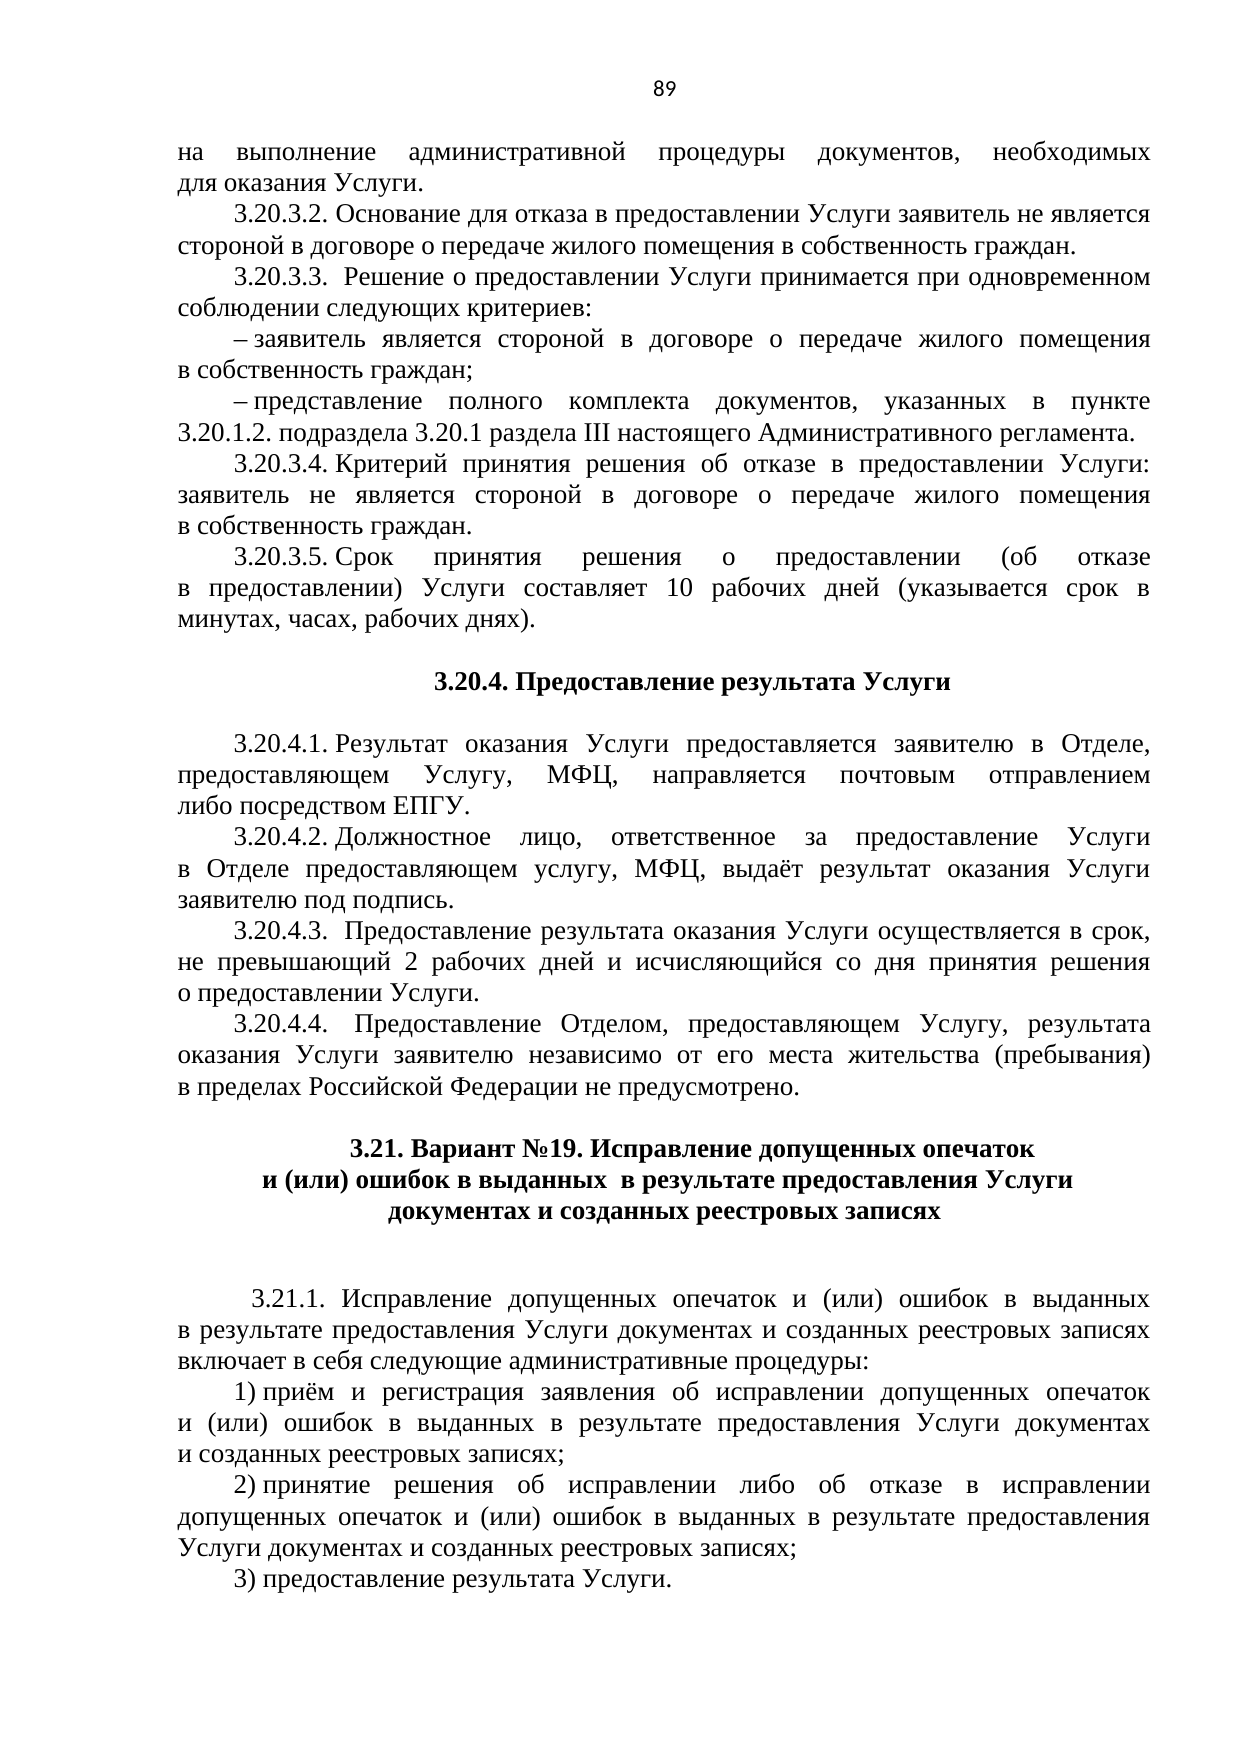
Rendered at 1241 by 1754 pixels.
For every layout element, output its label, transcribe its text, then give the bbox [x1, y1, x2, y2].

text 1) приём и регистрация заявления об исправлении допущенных опечаток и (или) ошибок в выданных в результате предоставления Услуги документах и созданных реестровых записях; [177, 1375, 1152, 1469]
text 2) принятие решения об исправлении либо об отказе в исправлении допущенных опечаток и (или) ошибок в выданных в результате предоставления Услуги документах и созданных реестровых записях; [177, 1469, 1152, 1562]
text 3.20.4.4. Предоставление Отделом, предоставляющем Услугу, результата оказания Услуги заявителю независимо от его места жительства (пребывания) в пределах Российской Федерации не предусмотрено. [177, 1007, 1152, 1101]
text 3.20.4.3. Предоставление результата оказания Услуги осуществляется в срок, не превышающий 2 рабочих дней и исчисляющийся со дня принятия решения о предоставлении Услуги. [177, 914, 1152, 1007]
text – заявитель является стороной в договоре о передаче жилого помещения в собственность граждан; [177, 322, 1152, 384]
text 3.20.4.1. Результат оказания Услуги предоставляется заявителю в Отделе, предоставляющем Услугу, МФЦ, направляется почтовым отправлением либо посредством ЕПГУ. [177, 727, 1152, 821]
text 3.20.3.5. Срок принятия решения о предоставлении (об отказе в предоставлении) Услуги составляет 10 рабочих дней (указывается срок в минутах, часах, рабочих днях). [177, 540, 1152, 634]
text 3.20.3.2. Основание для отказа в предоставлении Услуги заявитель не является стороной в договоре о передаче жилого помещения в собственность граждан. [177, 198, 1152, 260]
text 3) предоставление результата Услуги. [177, 1562, 1152, 1593]
text 3.20.4. Предоставление результата Услуги [177, 665, 1152, 696]
text 3.21. Вариант №19. Исправление допущенных опечаток и (или) ошибок в выданных в результате предоставления Услуги документах и созданных реестровых записях [177, 1132, 1152, 1225]
text 3.20.3.4. Критерий принятия решения об отказе в предоставлении Услуги: заявитель не является стороной в договоре о передаче жилого помещения в собственность граждан. [177, 447, 1152, 540]
text 3.20.3.3. Решение о предоставлении Услуги принимается при одновременном соблюдении следующих критериев: [177, 260, 1152, 322]
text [177, 135, 1152, 198]
text – представление полного комплекта документов, указанных в пункте 3.20.1.2. подраздела 3.20.1 раздела III настоящего Административного регламента. [177, 384, 1152, 447]
text 3.20.4.2. Должностное лицо, ответственное за предоставление Услуги в Отделе предоставляющем услугу, МФЦ, выдаёт результат оказания Услуги заявителю под подпись. [177, 821, 1152, 914]
text 3.21.1. Исправление допущенных опечаток и (или) ошибок в выданных в результате предоставления Услуги документах и созданных реестровых записях включает в себя следующие административные процедуры: [177, 1282, 1152, 1375]
